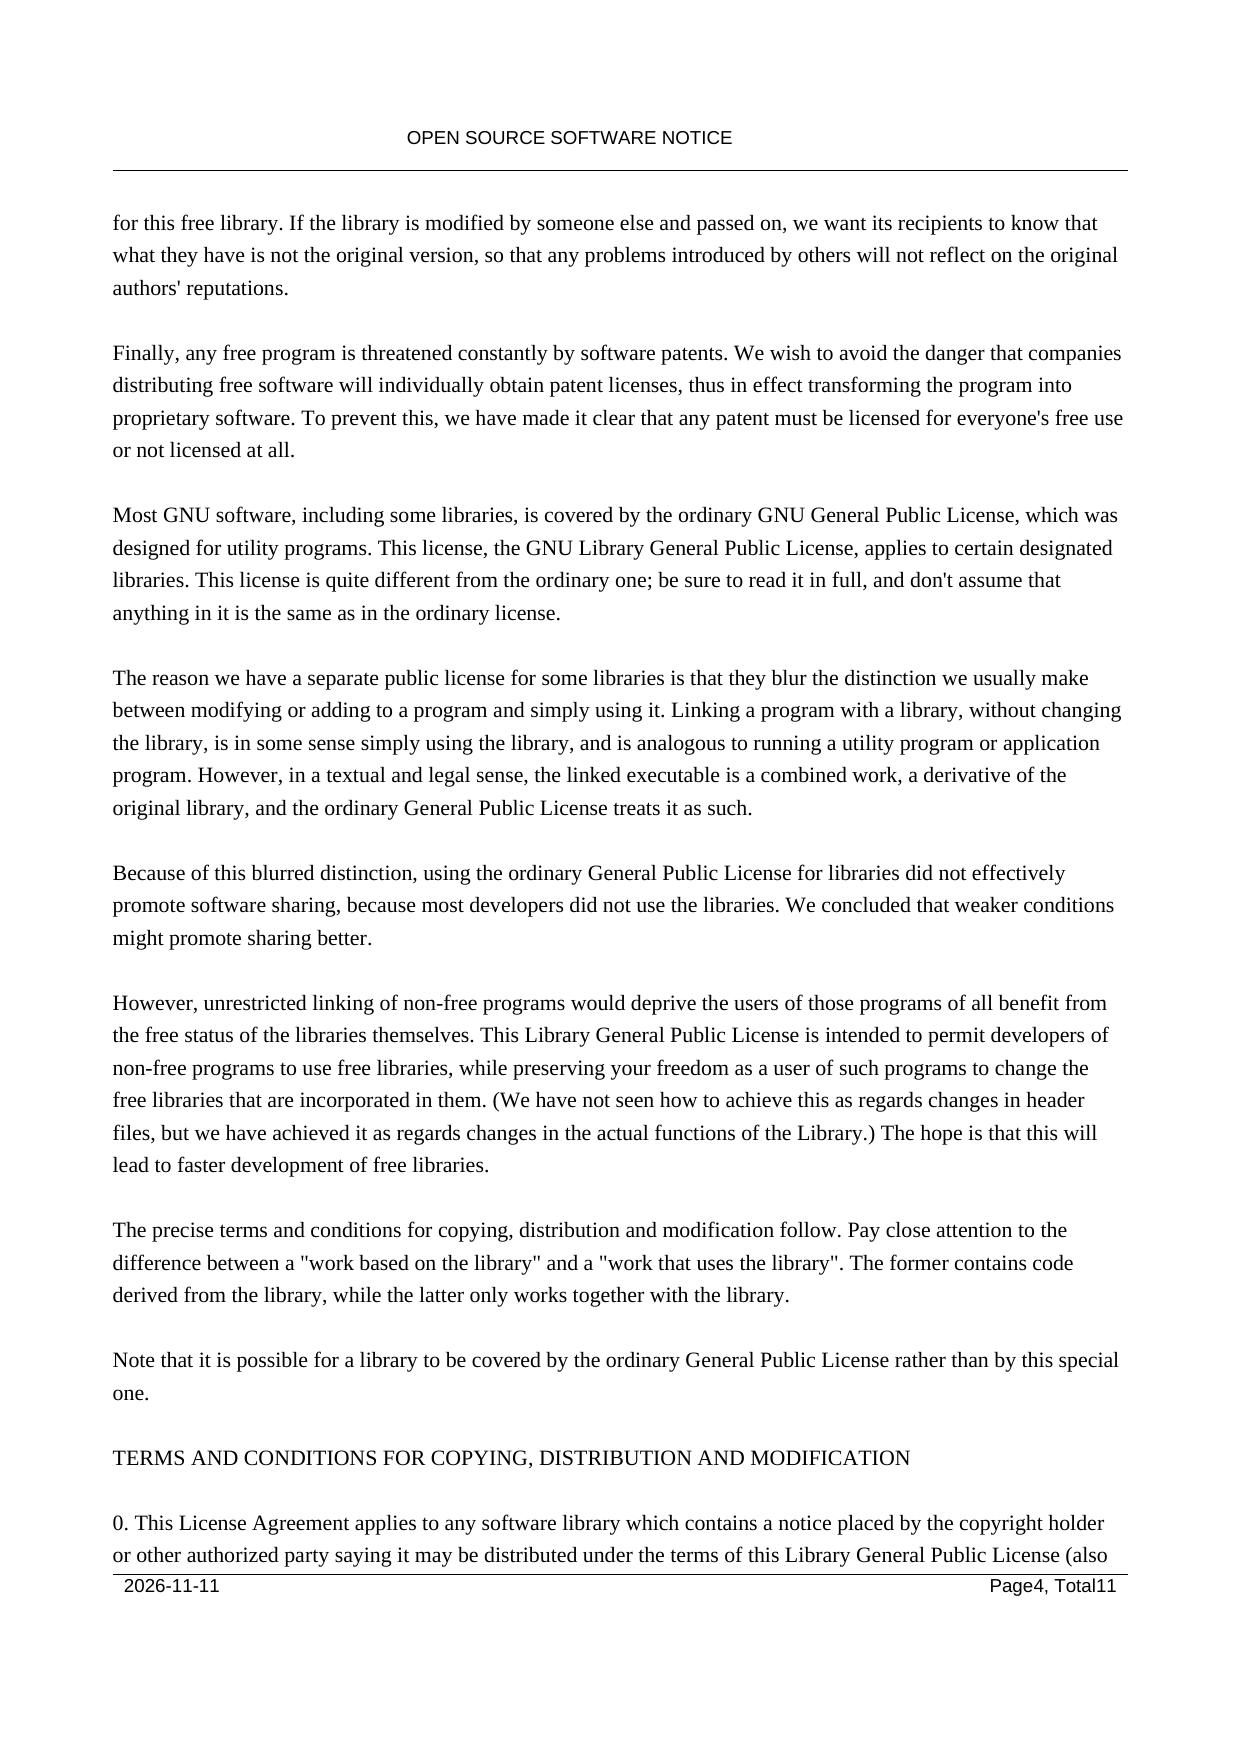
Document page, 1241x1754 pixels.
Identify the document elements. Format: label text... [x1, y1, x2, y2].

text The reason we have a separate public license for some libraries is that they blur the distinction we usually make between modifying or adding to a program and simply using it. Linking a program with a library, without changing the library, is in some sense simply using the library, and is analogous to running a utility program or application program. However, in a textual and legal sense, the linked executable is a combined work, a derivative of the original library, and the ordinary General Public License treats it as such. [112, 661, 1128, 824]
text However, unrestricted linking of non-free programs would deprive the users of those programs of all benefit from the free status of the libraries themselves. This Library General Public License is intended to permit developers of non-free programs to use free libraries, while preserving your freedom as a user of such programs to change the free libraries that are incorporated in them. (We have not seen how to achieve this as regards changes in header files, but we have achieved it as regards changes in the actual functions of the Library.) The hope is that this will lead to faster development of free libraries. [112, 986, 1128, 1181]
text Most GNU software, including some libraries, is covered by the ordinary GNU General Public License, which was designed for utility programs. This license, the GNU Library General Public License, applies to certain designated libraries. This license is quite different from the ordinary one; be sure to read it in full, and don't assume that anything in it is the same as in the ordinary license. [112, 499, 1128, 629]
text Note that it is possible for a library to be covered by the ordinary General Public License rather than by this special one. [112, 1344, 1128, 1409]
text The precise terms and conditions for copying, distribution and modification follow. Pay close attention to the difference between a "work based on the library" and a "work that uses the library". The former contains code derived from the library, while the latter only works together with the library. [112, 1214, 1128, 1311]
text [112, 206, 1128, 304]
text Finally, any free program is threatened constantly by software patents. We wish to avoid the danger that companies distributing free software will individually obtain patent licenses, thus in effect transforming the program into proprietary software. To prevent this, we have made it clear that any patent must be licensed for everyone's free use or not licensed at all. [112, 336, 1128, 466]
text Because of this blurred distinction, using the ordinary General Public License for libraries did not effectively promote software sharing, because most developers did not use the libraries. We concluded that weaker conditions might promote sharing better. [112, 856, 1128, 954]
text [112, 1506, 1128, 1571]
text TERMS AND CONDITIONS FOR COPYING, DISTRIBUTION AND MODIFICATION [112, 1441, 1128, 1474]
